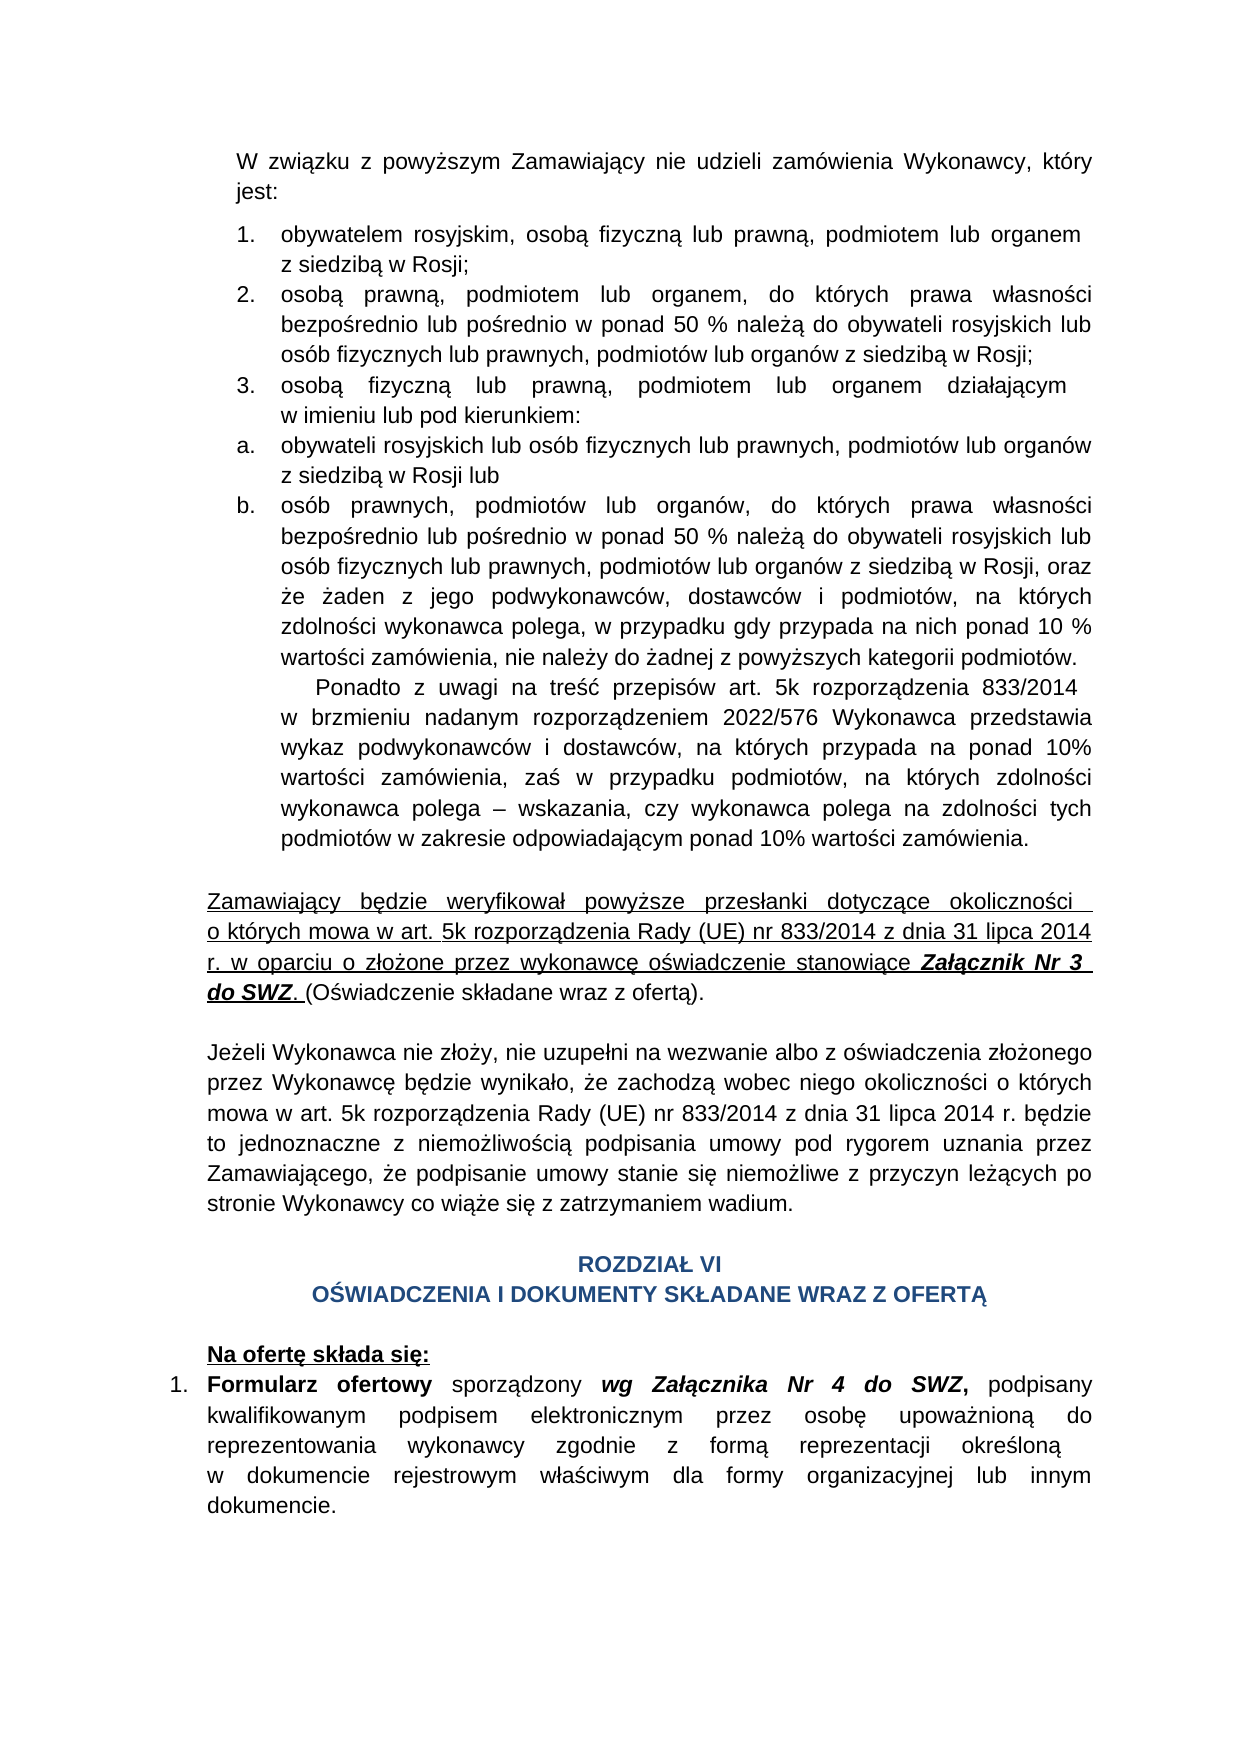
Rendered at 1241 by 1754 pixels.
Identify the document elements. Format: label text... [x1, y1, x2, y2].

text Zamawiający będzie weryfikował powyższe przesłanki dotyczące okoliczności o których mowa w art. 5k rozporządzenia Rady (UE) nr 833/2014 z dnia 31 lipca 2014 r. w oparciu o złożone przez wykonawcę oświadczenie stanowiące Załącznik Nr 3 do SWZ. (Oświadczenie składane wraz z ofertą). [207, 942, 1092, 971]
title OŚWIADCZENIA I DOKUMENTY SKŁADANE WRAZ Z OFERTĄ [207, 1281, 1092, 1307]
title ROZDZIAŁ VI [207, 1251, 1092, 1277]
list Formularz ofertowy sporządzony wg Załącznika Nr 4 do SWZ, podpisany kwalifikowanym podpisem elektronicznym przez osobę upoważnioną do reprezentowania wykonawcy zgodnie z formą reprezentacji określoną w dokumencie rejestrowym właściwym dla formy organizacyjnej lub innym dokumencie. [169, 1371, 1092, 1518]
list obywatelem rosyjskim, osobą fizyczną lub prawną, podmiotem lub organem z siedzibą w Rosji; [236, 221, 1092, 277]
title Jeżeli Wykonawca nie złoży, nie uzupełni na wezwanie albo z oświadczenia złożonego przez Wykonawcę będzie wynikało, że zachodzą wobec niego okoliczności o których mowa w art. 5k rozporządzenia Rady (UE) nr 833/2014 z dnia 31 lipca 2014 r. będzie to jednoznaczne z niemożliwością podpisania umowy pod rygorem uznania przez Zamawiającego, że podpisanie umowy stanie się niemożliwe z przyczyn leżących po stronie Wykonawcy co wiąże się z zatrzymaniem wadium. [207, 1039, 1092, 1216]
text Zamawiający będzie weryfikował powyższe przesłanki dotyczące okoliczności o których mowa w art. 5k rozporządzenia Rady (UE) nr 833/2014 z dnia 31 lipca 2014 r. w oparciu o złożone przez wykonawcę oświadczenie stanowiące Załącznik Nr 3 do SWZ. (Oświadczenie składane wraz z ofertą). [207, 973, 1092, 1005]
text Zamawiający będzie weryfikował powyższe przesłanki dotyczące okoliczności o których mowa w art. 5k rozporządzenia Rady (UE) nr 833/2014 z dnia 31 lipca 2014 r. w oparciu o złożone przez wykonawcę oświadczenie stanowiące Załącznik Nr 3 do SWZ. (Oświadczenie składane wraz z ofertą). [207, 912, 1092, 941]
text W związku z powyższym Zamawiający nie udzieli zamówienia Wykonawcy, który jest: [236, 148, 1092, 204]
list obywateli rosyjskich lub osób fizycznych lub prawnych, podmiotów lub organów z siedzibą w Rosji lub [236, 432, 1092, 489]
text Ponadto z uwagi na treść przepisów art. 5k rozporządzenia 833/2014 w brzmieniu nadanym rozporządzeniem 2022/576 Wykonawca przedstawia wykaz podwykonawców i dostawców, na których przypada na ponad 10% wartości zamówienia, zaś w przypadku podmiotów, na których zdolności wykonawca polega – wskazania, czy wykonawca polega na zdolności tych podmiotów w zakresie odpowiadającym ponad 10% wartości zamówienia. [236, 674, 1092, 851]
list osób prawnych, podmiotów lub organów, do których prawa własności bezpośrednio lub pośrednio w ponad 50 % należą do obywateli rosyjskich lub osób fizycznych lub prawnych, podmiotów lub organów z siedzibą w Rosji, oraz że żaden z jego podwykonawców, dostawców i podmiotów, na których zdolności wykonawca polega, w przypadku gdy przypada na nich ponad 10 % wartości zamówienia, nie należy do żadnej z powyższych kategorii podmiotów. [236, 492, 1092, 670]
list osobą fizyczną lub prawną, podmiotem lub organem działającym w imieniu lub pod kierunkiem: [236, 372, 1092, 428]
list osobą prawną, podmiotem lub organem, do których prawa własności bezpośrednio lub pośrednio w ponad 50 % należą do obywateli rosyjskich lub osób fizycznych lub prawnych, podmiotów lub organów z siedzibą w Rosji; [236, 281, 1092, 368]
text Zamawiający będzie weryfikował powyższe przesłanki dotyczące okoliczności o których mowa w art. 5k rozporządzenia Rady (UE) nr 833/2014 z dnia 31 lipca 2014 r. w oparciu o złożone przez wykonawcę oświadczenie stanowiące Załącznik Nr 3 do SWZ. (Oświadczenie składane wraz z ofertą). [207, 888, 1092, 911]
title Na ofertę składa się: [207, 1341, 1092, 1367]
